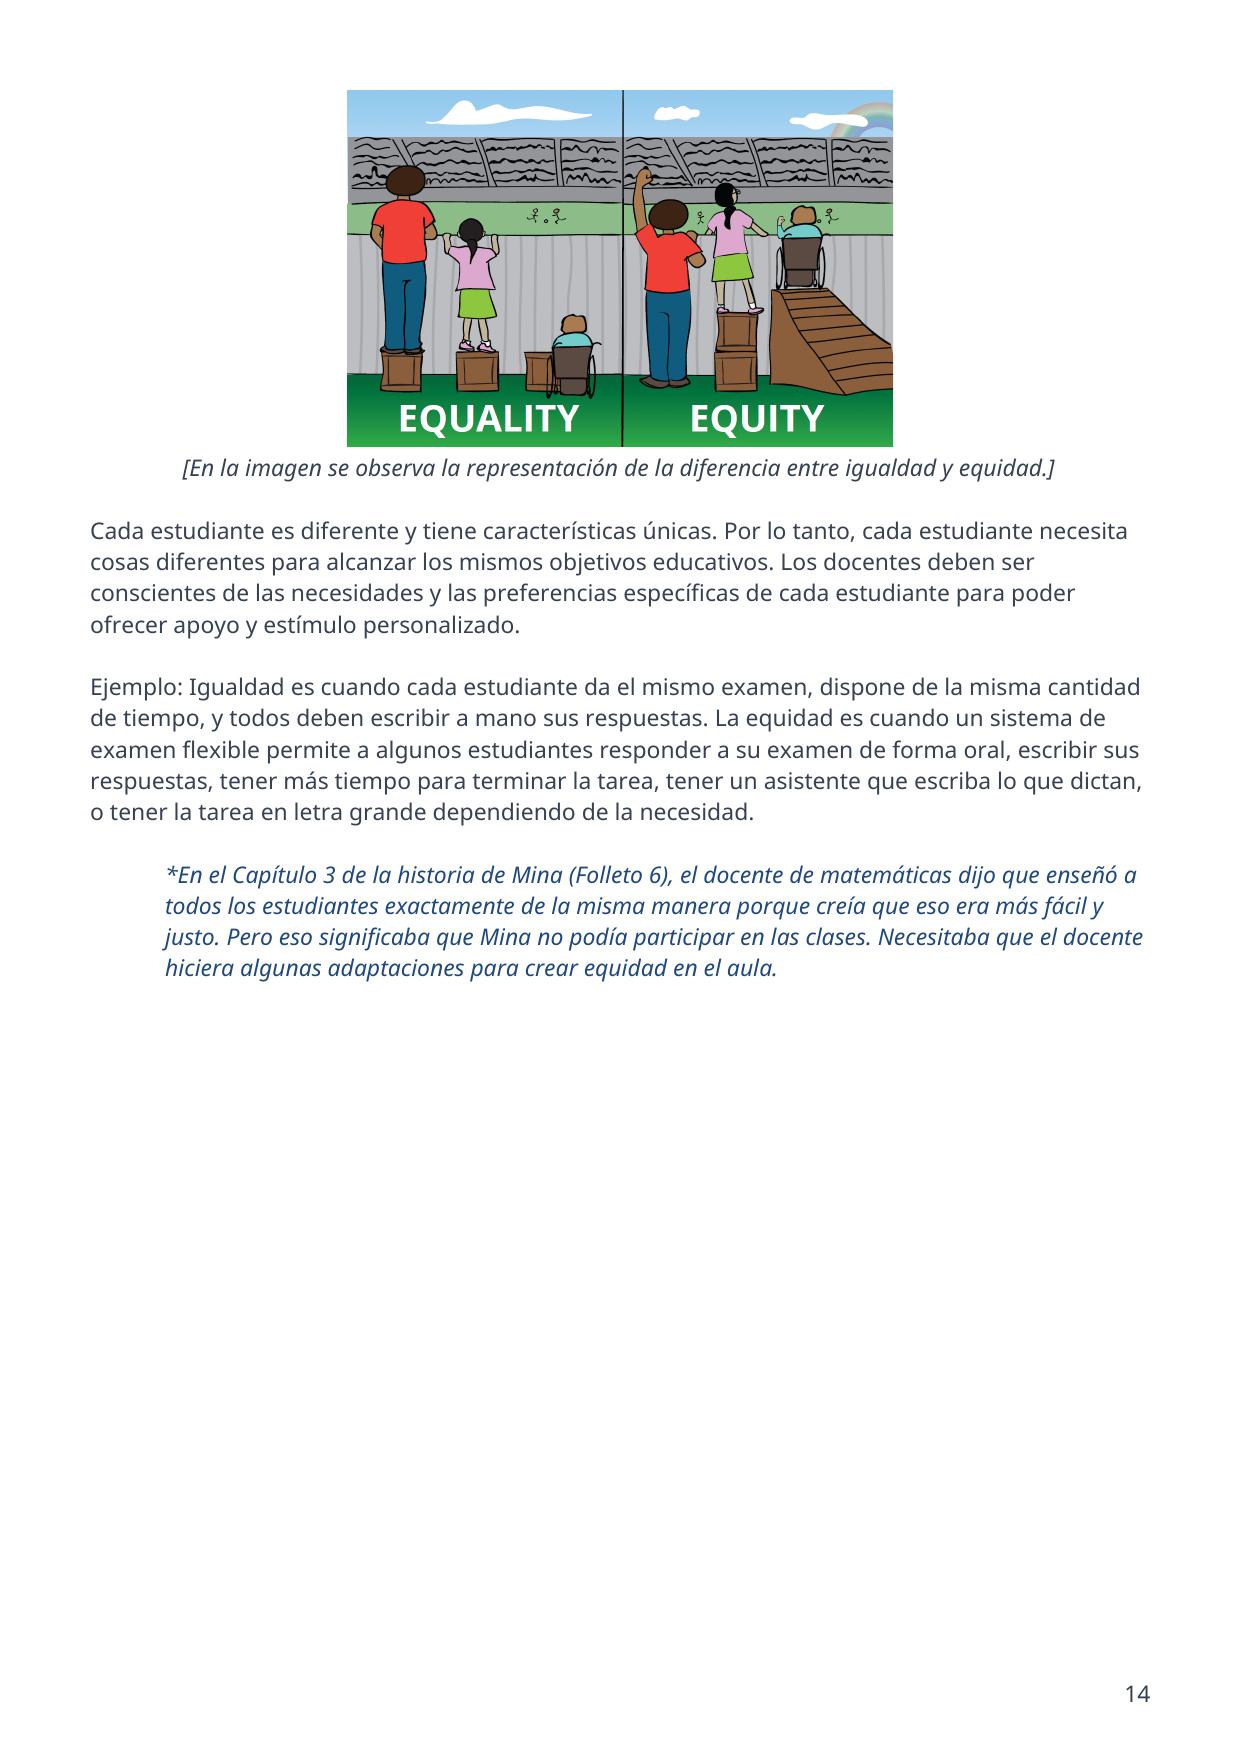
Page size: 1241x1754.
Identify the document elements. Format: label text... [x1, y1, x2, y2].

text Cada estudiante es diferente y tiene características únicas. Por lo tanto, cada estudiante necesita cosas diferentes para alcanzar los mismos objetivos educativos. Los docentes deben ser conscientes de las necesidades y las preferencias específicas de cada estudiante para poder ofrecer apoyo y estímulo personalizado. [90, 515, 1150, 640]
picture [347, 90, 894, 447]
text *En el Capítulo 3 de la historia de Mina (Folleto 6), el docente de matemáticas dijo que enseñó a todos los estudiantes exactamente de la misma manera porque creía que eso era más fácil y justo. Pero eso significaba que Mina no podía participar en las clases. Necesitaba que el docente hiciera algunas adaptaciones para crear equidad en el aula. [165, 859, 1150, 984]
text Ejemplo: Igualdad es cuando cada estudiante da el mismo examen, dispone de la misma cantidad de tiempo, y todos deben escribir a mano sus respuestas. La equidad es cuando un sistema de examen flexible permite a algunos estudiantes responder a su examen de forma oral, escribir sus respuestas, tener más tiempo para terminar la tarea, tener un asistente que escriba lo que dictan, o tener la tarea en letra grande dependiendo de la necesidad. [90, 671, 1150, 827]
text [En la imagen se observa la representación de la diferencia entre igualdad y equidad.] [90, 451, 1150, 483]
